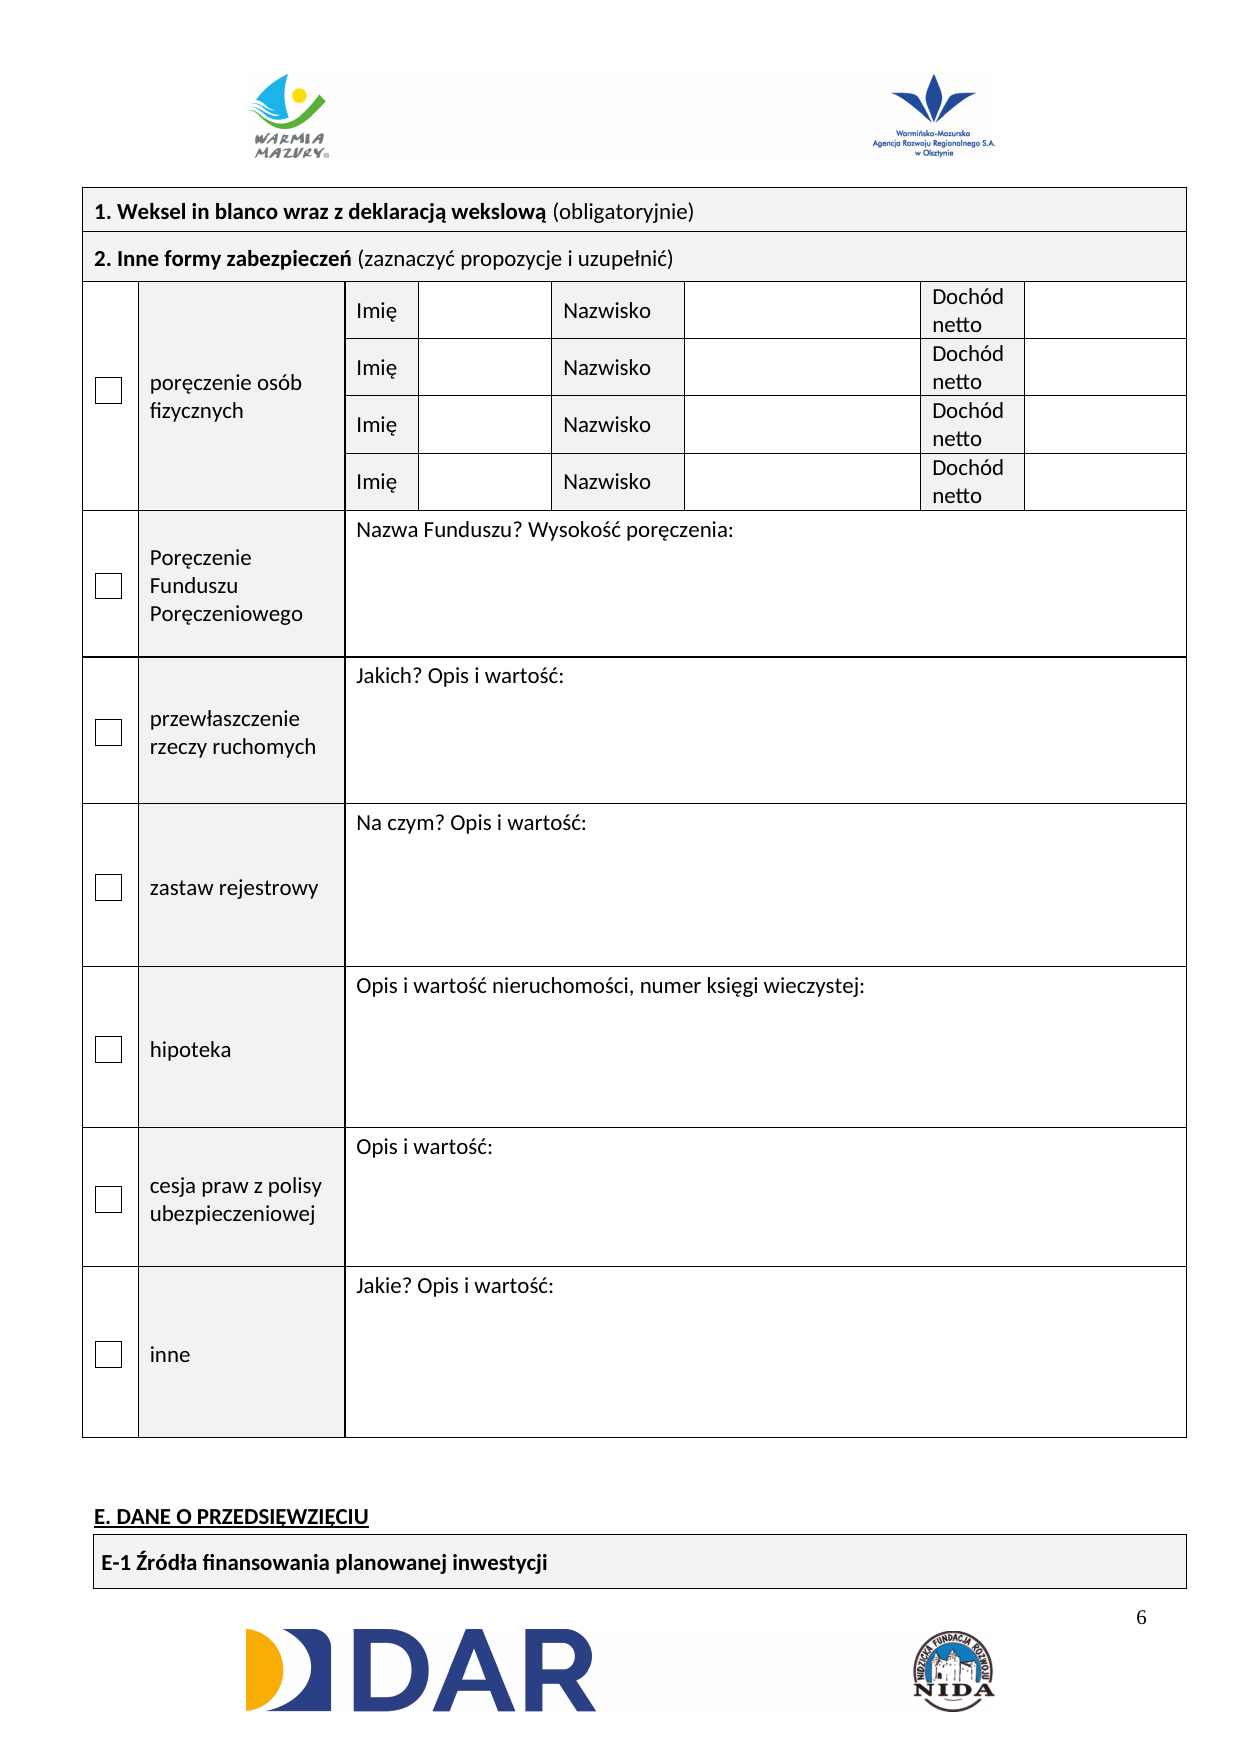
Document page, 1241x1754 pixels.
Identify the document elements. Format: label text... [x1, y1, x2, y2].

table_cell hipoteka [139, 967, 344, 1127]
table_cell Nazwisko [552, 282, 684, 338]
table_cell Na czym? Opis i wartość: [346, 804, 1186, 966]
table_cell przewłaszczenie rzeczy ruchomych [139, 658, 344, 803]
table_cell Jakich? Opis i wartość: [346, 658, 1186, 803]
table_cell Dochód netto [921, 454, 1024, 509]
table_cell 2. Inne formy zabezpieczeń (zaznaczyć propozycje i uzupełnić) [83, 232, 1186, 281]
table_cell Imię [346, 396, 418, 452]
table_cell 1. Weksel in blanco wraz z deklaracją wekslową (obligatoryjnie) [83, 188, 1186, 231]
picture [245, 1628, 995, 1713]
table_cell [1025, 454, 1186, 509]
table_cell poręczenie osób fizycznych [139, 282, 344, 509]
table_cell [83, 658, 138, 803]
table_cell [83, 804, 138, 966]
table_cell [83, 511, 138, 656]
table_cell [83, 282, 138, 509]
table_cell Imię [346, 454, 418, 509]
table_cell [419, 396, 551, 452]
table_cell Opis i wartość: [346, 1128, 1186, 1266]
table_cell [83, 967, 138, 1127]
table_cell Opis i wartość nieruchomości, numer księgi wieczystej: [346, 967, 1186, 1127]
table_cell Nazwisko [552, 339, 684, 395]
table_cell cesja praw z polisy ubezpieczeniowej [139, 1128, 344, 1266]
picture [245, 73, 995, 158]
table_cell Nazwa Funduszu? Wysokość poręczenia: [346, 511, 1186, 656]
text E. DANE O PRZEDSIĘWZIĘCIU [94, 1502, 1146, 1530]
table_cell Imię [346, 339, 418, 395]
table_cell Dochód netto [921, 396, 1024, 452]
table_cell Jakie? Opis i wartość: [346, 1267, 1186, 1437]
table_cell [1025, 339, 1186, 395]
table_cell [83, 1267, 138, 1437]
table_cell Imię [346, 282, 418, 338]
table_cell [1025, 282, 1186, 338]
table_cell Dochód netto [921, 282, 1024, 338]
table_cell Poręczenie Funduszu Poręczeniowego [139, 511, 344, 656]
table_cell [1025, 396, 1186, 452]
table_cell [419, 454, 551, 509]
table_header E-1 Źródła finansowania planowanej inwestycji [94, 1535, 1186, 1588]
table_cell inne [139, 1267, 344, 1437]
table_cell [419, 339, 551, 395]
table_cell [685, 396, 920, 452]
table_cell Nazwisko [552, 396, 684, 452]
table_cell [685, 339, 920, 395]
table_cell Nazwisko [552, 454, 684, 509]
table_cell [83, 1128, 138, 1266]
table_cell [685, 282, 920, 338]
table_cell [685, 454, 920, 509]
table_cell zastaw rejestrowy [139, 804, 344, 966]
table_cell [419, 282, 551, 338]
table_cell Dochód netto [921, 339, 1024, 395]
